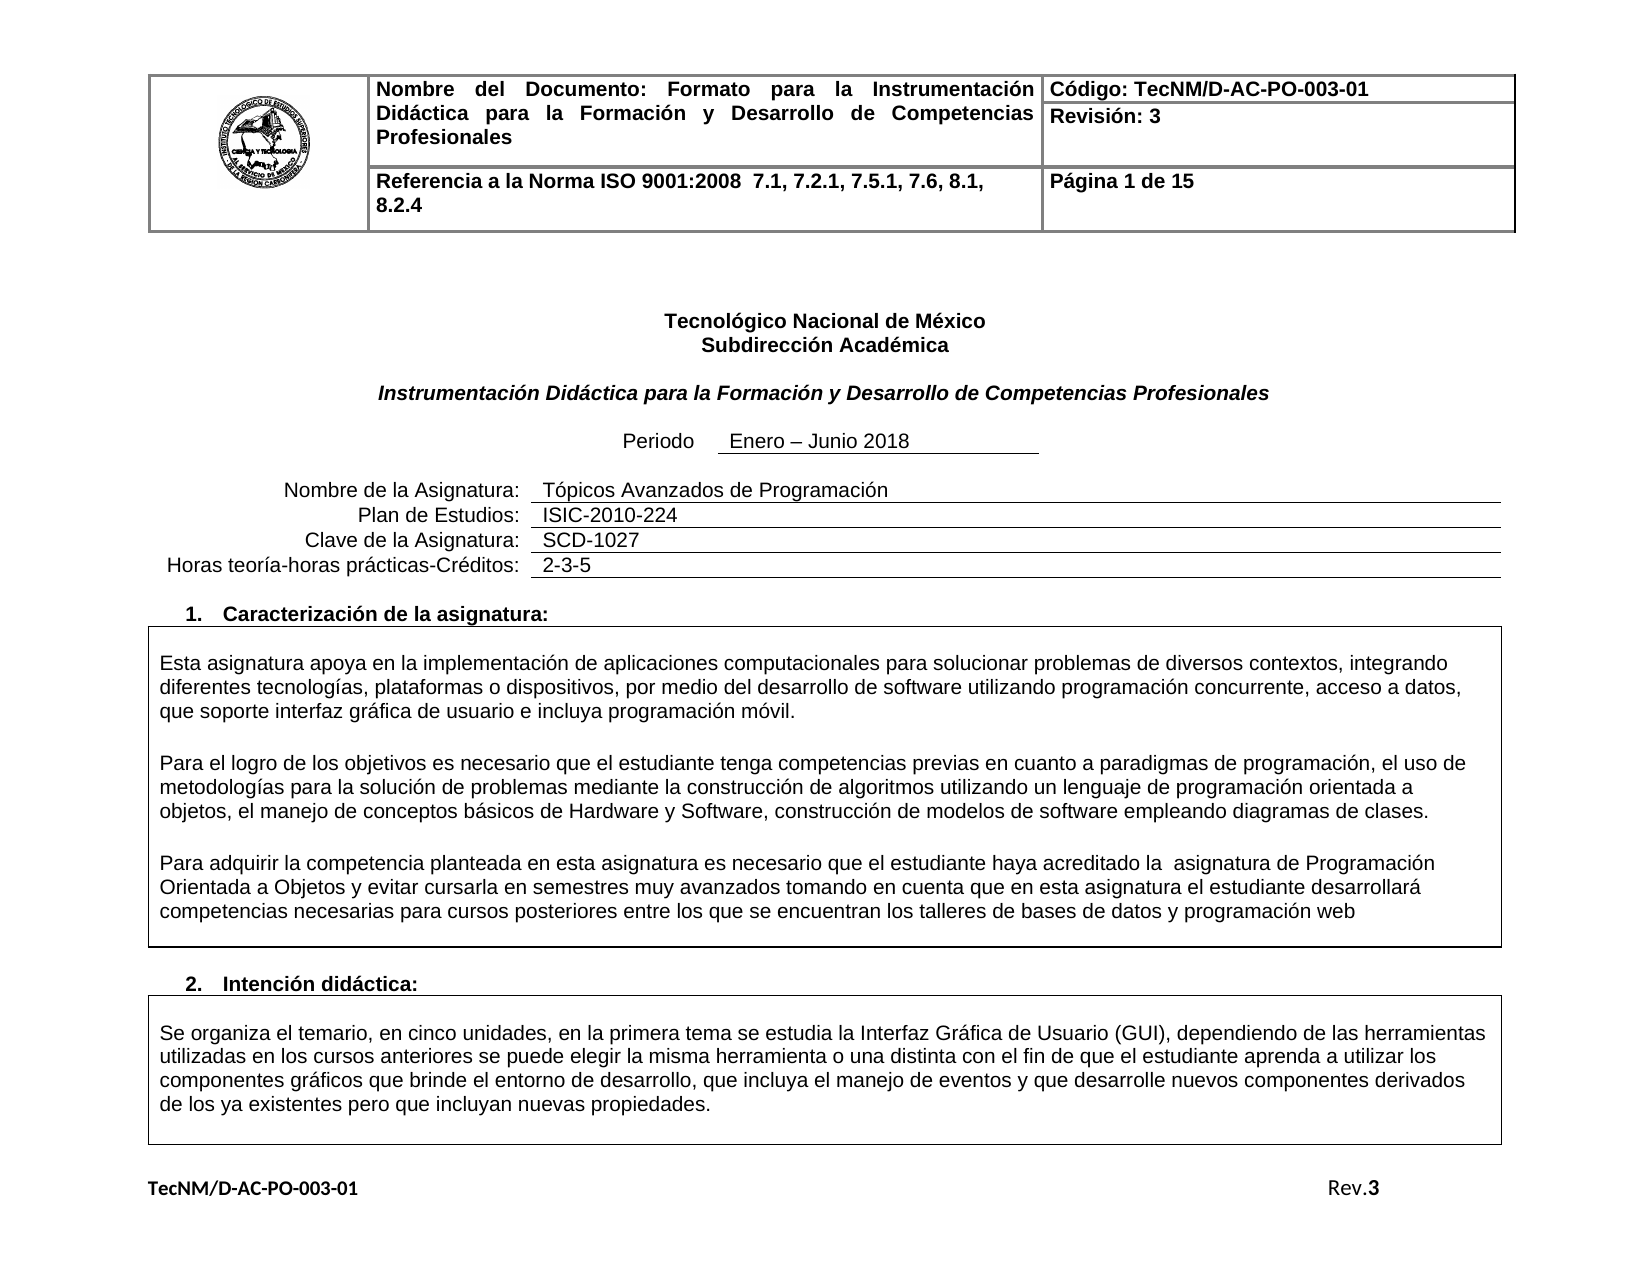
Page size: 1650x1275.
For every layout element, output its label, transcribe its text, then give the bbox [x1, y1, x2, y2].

table_header Tópicos Avanzados de Programación [531, 478, 1501, 502]
text Subdirección Académica [148, 333, 1502, 357]
table_header Periodo [611, 429, 718, 453]
picture [217, 95, 310, 189]
text Tecnológico Nacional de México [148, 309, 1502, 333]
table_header Nombre de la Asignatura: [148, 478, 531, 502]
table_cell Plan de Estudios: [148, 502, 531, 527]
table_cell Clave de la Asignatura: [148, 527, 531, 552]
table_cell SCD-1027 [531, 528, 1501, 552]
table_header Esta asignatura apoya en la implementación de aplicaciones computacionales para solucionar problemas de diversos contextos, integrando diferentes tecnologías, plataformas o dispositivos, por medio del desarrollo de software utilizando programación concurrente, acceso a datos, que soporte interfaz gráfica de usuario e incluya programación móvil. Para el logro de los objetivos es necesario que el estudiante tenga competencias previas en cuanto a paradigmas de programación, el uso de metodologías para la solución de problemas mediante la construcción de algoritmos utilizando un lenguaje de programación orientada a objetos, el manejo de conceptos básicos de Hardware y Software, construcción de modelos de software empleando diagramas de clases. Para adquirir la competencia planteada en esta asignatura es necesario que el estudiante haya acreditado la asignatura de Programación Orientada a Objetos y evitar cursarla en semestres muy avanzados tomando en cuenta que en esta asignatura el estudiante desarrollará competencias necesarias para cursos posteriores entre los que se encuentran los talleres de bases de datos y programación web [149, 627, 1501, 946]
list Intención didáctica: [185, 971, 1502, 995]
table_cell 2-3-5 [531, 553, 1501, 577]
list Caracterización de la asignatura: [185, 602, 1502, 626]
table_cell Horas teoría-horas prácticas-Créditos: [148, 552, 531, 577]
text Instrumentación Didáctica para la Formación y Desarrollo de Competencias Profesionales [148, 381, 1502, 405]
table_header Enero – Junio 2018 [718, 429, 1039, 453]
table_cell ISIC-2010-224 [531, 503, 1501, 527]
